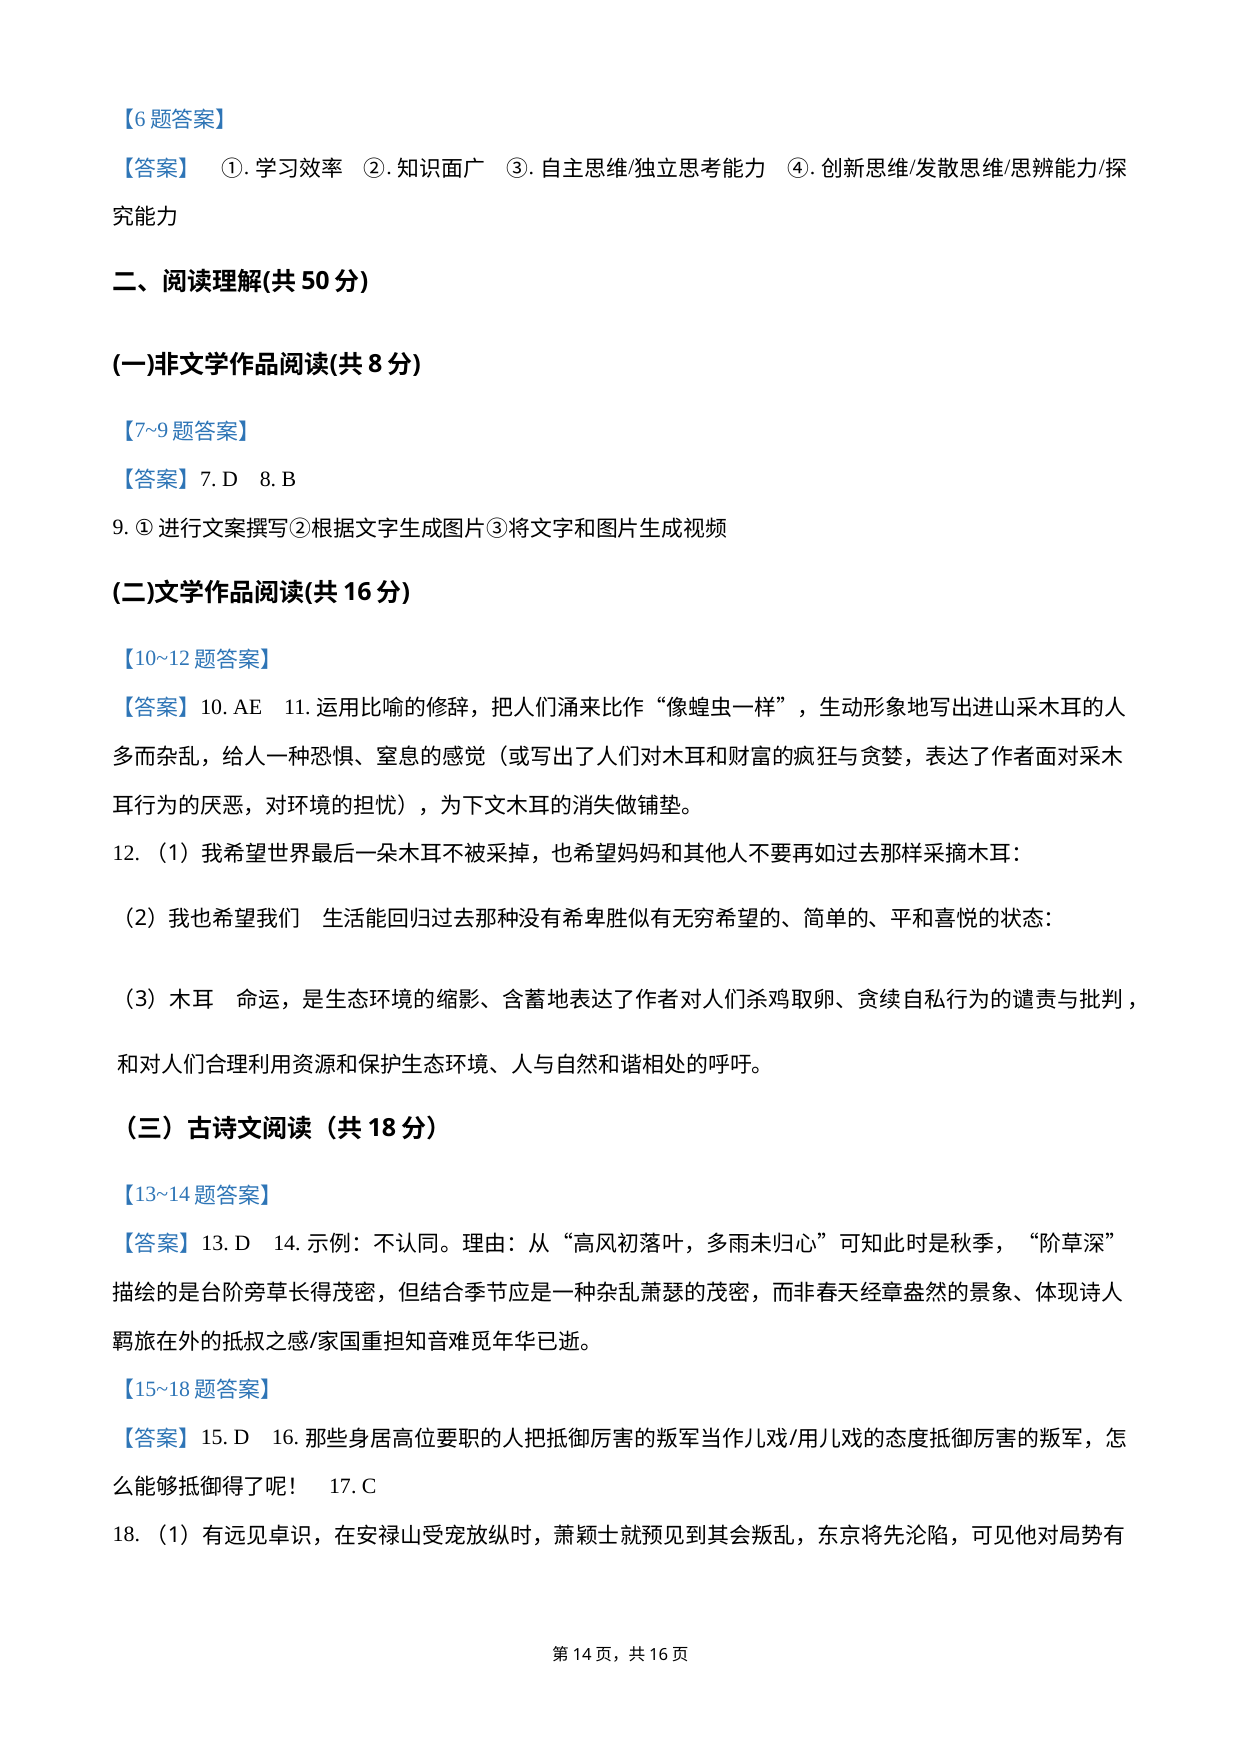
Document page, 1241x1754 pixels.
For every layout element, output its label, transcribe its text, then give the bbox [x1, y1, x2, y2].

text 【答案】 ①. 学习效率 ②. 知识面广 ③. 自主思维/独立思考能力 ④. 创新思维/发散思维/思辨能力/探究能力 [112, 150, 1128, 231]
text （2）我也希望我们生活能回归过去那种没有希卑胜似有无穷希望的、简单的、平和喜悦的状态： [112, 884, 1128, 949]
text 【13~14题答案】 [112, 1178, 1128, 1210]
text （三）古诗文阅读（共18分） [112, 1094, 1128, 1159]
text 【6题答案】 [112, 102, 1128, 134]
text 12. （1）我希望世界最后一朵木耳不被采掉，也希望妈妈和其他人不要再如过去那样采摘木耳： [112, 836, 1128, 868]
text 【15~18题答案】 [112, 1372, 1128, 1404]
text 【7~9题答案】 [112, 413, 1128, 446]
text 【答案】7. D 8. B [112, 462, 1128, 494]
text 9. ①进行文案撰写②根据文字生成图片③将文字和图片生成视频 [112, 510, 1128, 543]
text 【答案】15. D 16. 那些身居高位要职的人把抵御厉害的叛军当作儿戏/用儿戏的态度抵御厉害的叛军，怎么能够抵御得了呢！ 17. C [112, 1420, 1128, 1501]
text 二、阅读理解(共50分) [112, 247, 1128, 312]
text 【10~12题答案】 [112, 642, 1128, 674]
text (一)非文学作品阅读(共8分) [112, 330, 1128, 395]
text （3）木耳命运，是生态环境的缩影、含蓄地表达了作者对人们杀鸡取卵、贪续自私行为的谴责与批判， 和对人们合理利用资源和保护生态环境、人与自然和谐相处的呼吁。 [112, 965, 1128, 1079]
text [112, 1517, 1128, 1550]
text 【答案】13. D 14. 示例：不认同。理由：从“高风初落叶，多雨未归心”可知此时是秋季，“阶草深”描绘的是台阶旁草长得茂密，但结合季节应是一种杂乱萧瑟的茂密，而非春天经章盎然的景象、体现诗人羁旅在外的抵叔之感/家国重担知音难觅年华已逝。 [112, 1226, 1128, 1356]
text 【答案】10. AE 11. 运用比喻的修辞，把人们涌来比作“像蝗虫一样”，生动形象地写出进山采木耳的人多而杂乱，给人一种恐惧、窒息的感觉（或写出了人们对木耳和财富的疯狂与贪婪，表达了作者面对采木耳行为的厌恶，对环境的担忧），为下文木耳的消失做铺垫。 [112, 690, 1128, 820]
text (二)文学作品阅读(共16分) [112, 558, 1128, 623]
